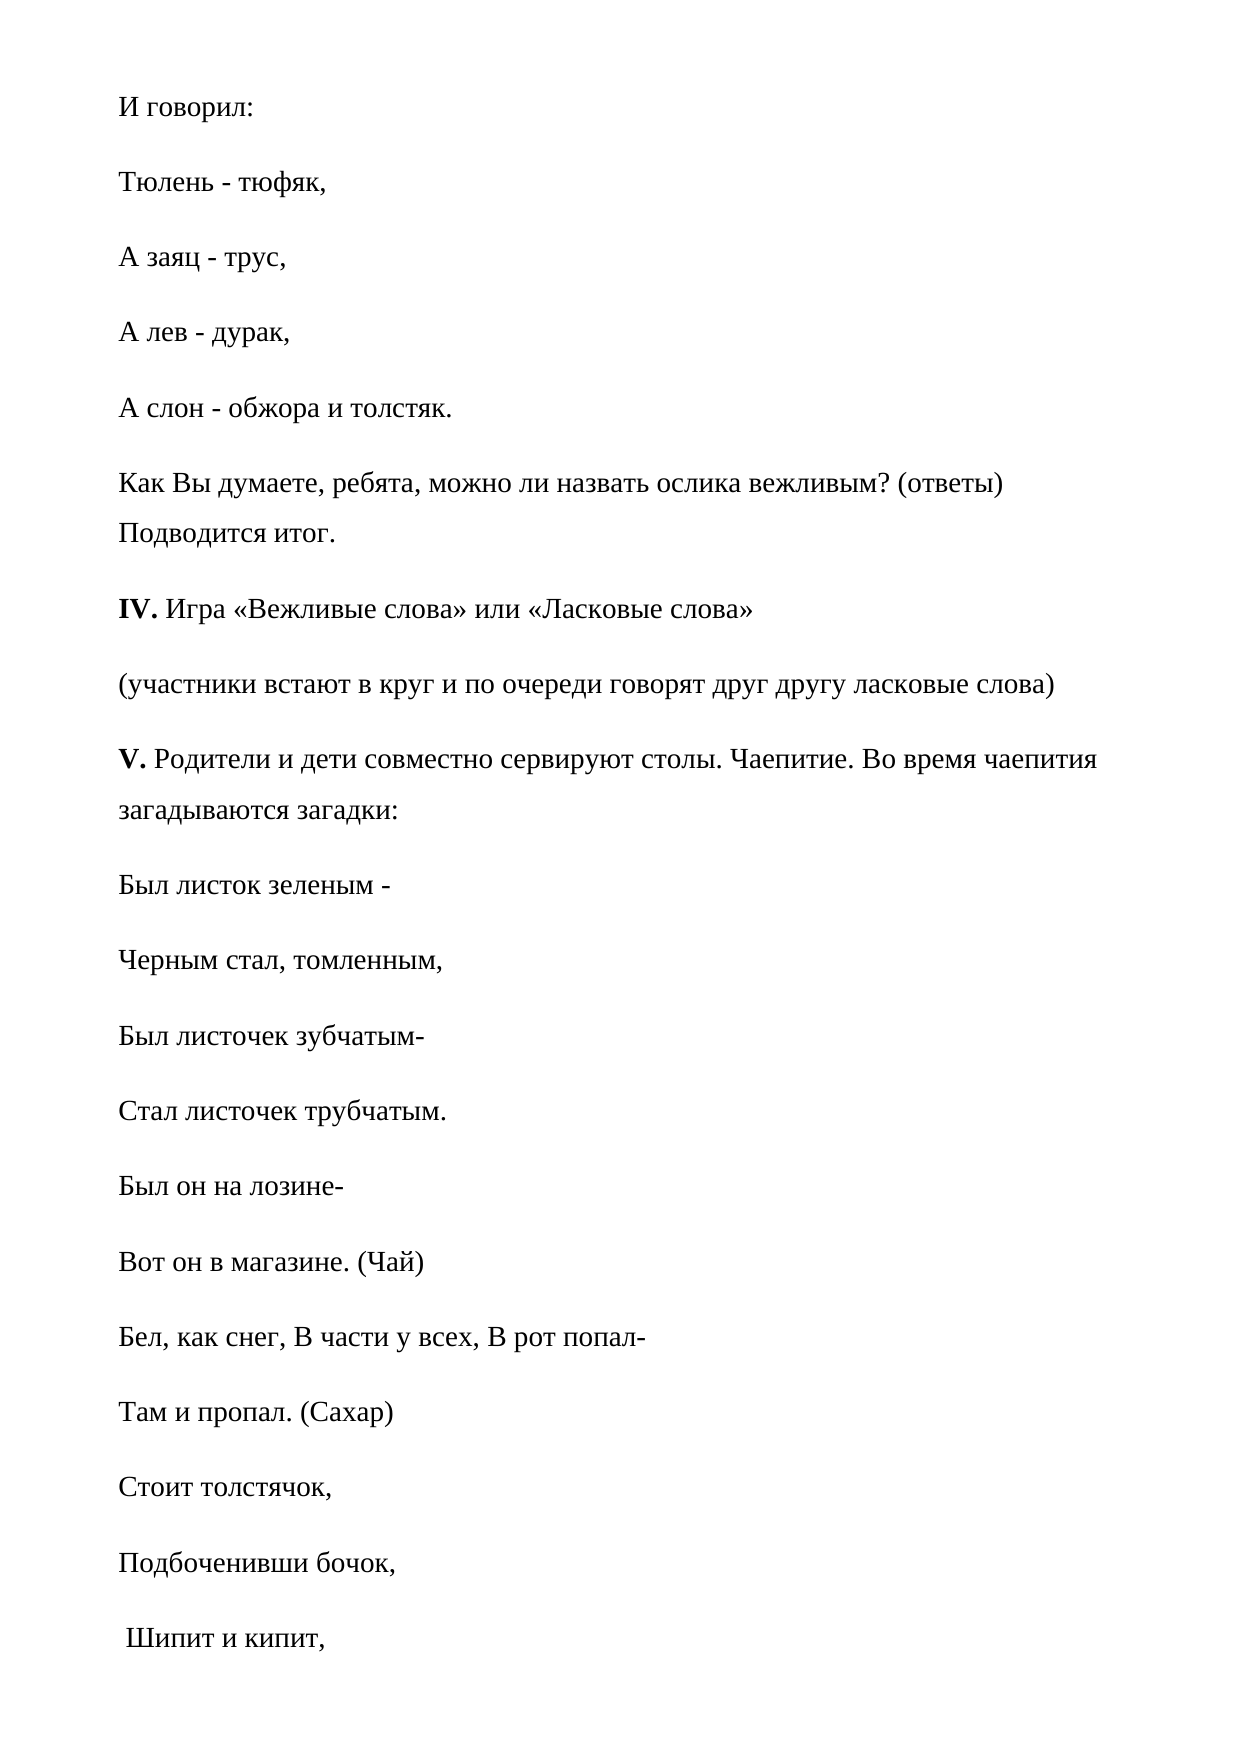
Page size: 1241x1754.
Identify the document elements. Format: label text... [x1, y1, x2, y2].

text Был листок зеленым - [118, 867, 1152, 901]
text А лев - дурак, [118, 314, 1152, 348]
text Был листочек зубчатым- [118, 1018, 1152, 1051]
text Стоит толстячок, [118, 1469, 1152, 1503]
text Как Вы думаете, ребята, можно ли назвать ослика вежливым? (ответы) Подводится итог. [118, 465, 1152, 549]
text Черным стал, томленным, [118, 942, 1152, 976]
text Вот он в магазине. (Чай) [118, 1244, 1152, 1277]
text Тюлень - тюфяк, [118, 164, 1152, 197]
text IV. Игра «Вежливые слова» или «Ласковые слова» [118, 591, 1152, 624]
text Был он на лозине- [118, 1168, 1152, 1202]
text Бел, как снег, В части у всех, В рот попал- [118, 1319, 1152, 1352]
text Там и пропал. (Сахар) [118, 1394, 1152, 1428]
text И говорил: [118, 89, 1152, 122]
text Подбоченивши бочок, [118, 1545, 1152, 1578]
text Стал листочек трубчатым. [118, 1093, 1152, 1127]
text А заяц - трус, [118, 239, 1152, 273]
text V. Родители и дети совместно сервируют столы. Чаепитие. Во время чаепития загадываются загадки: [118, 741, 1152, 825]
text Шипит и кипит, [118, 1620, 1152, 1654]
text А слон - обжора и толстяк. [118, 390, 1152, 423]
text (участники встают в круг и по очереди говорят друг другу ласковые слова) [118, 666, 1152, 700]
